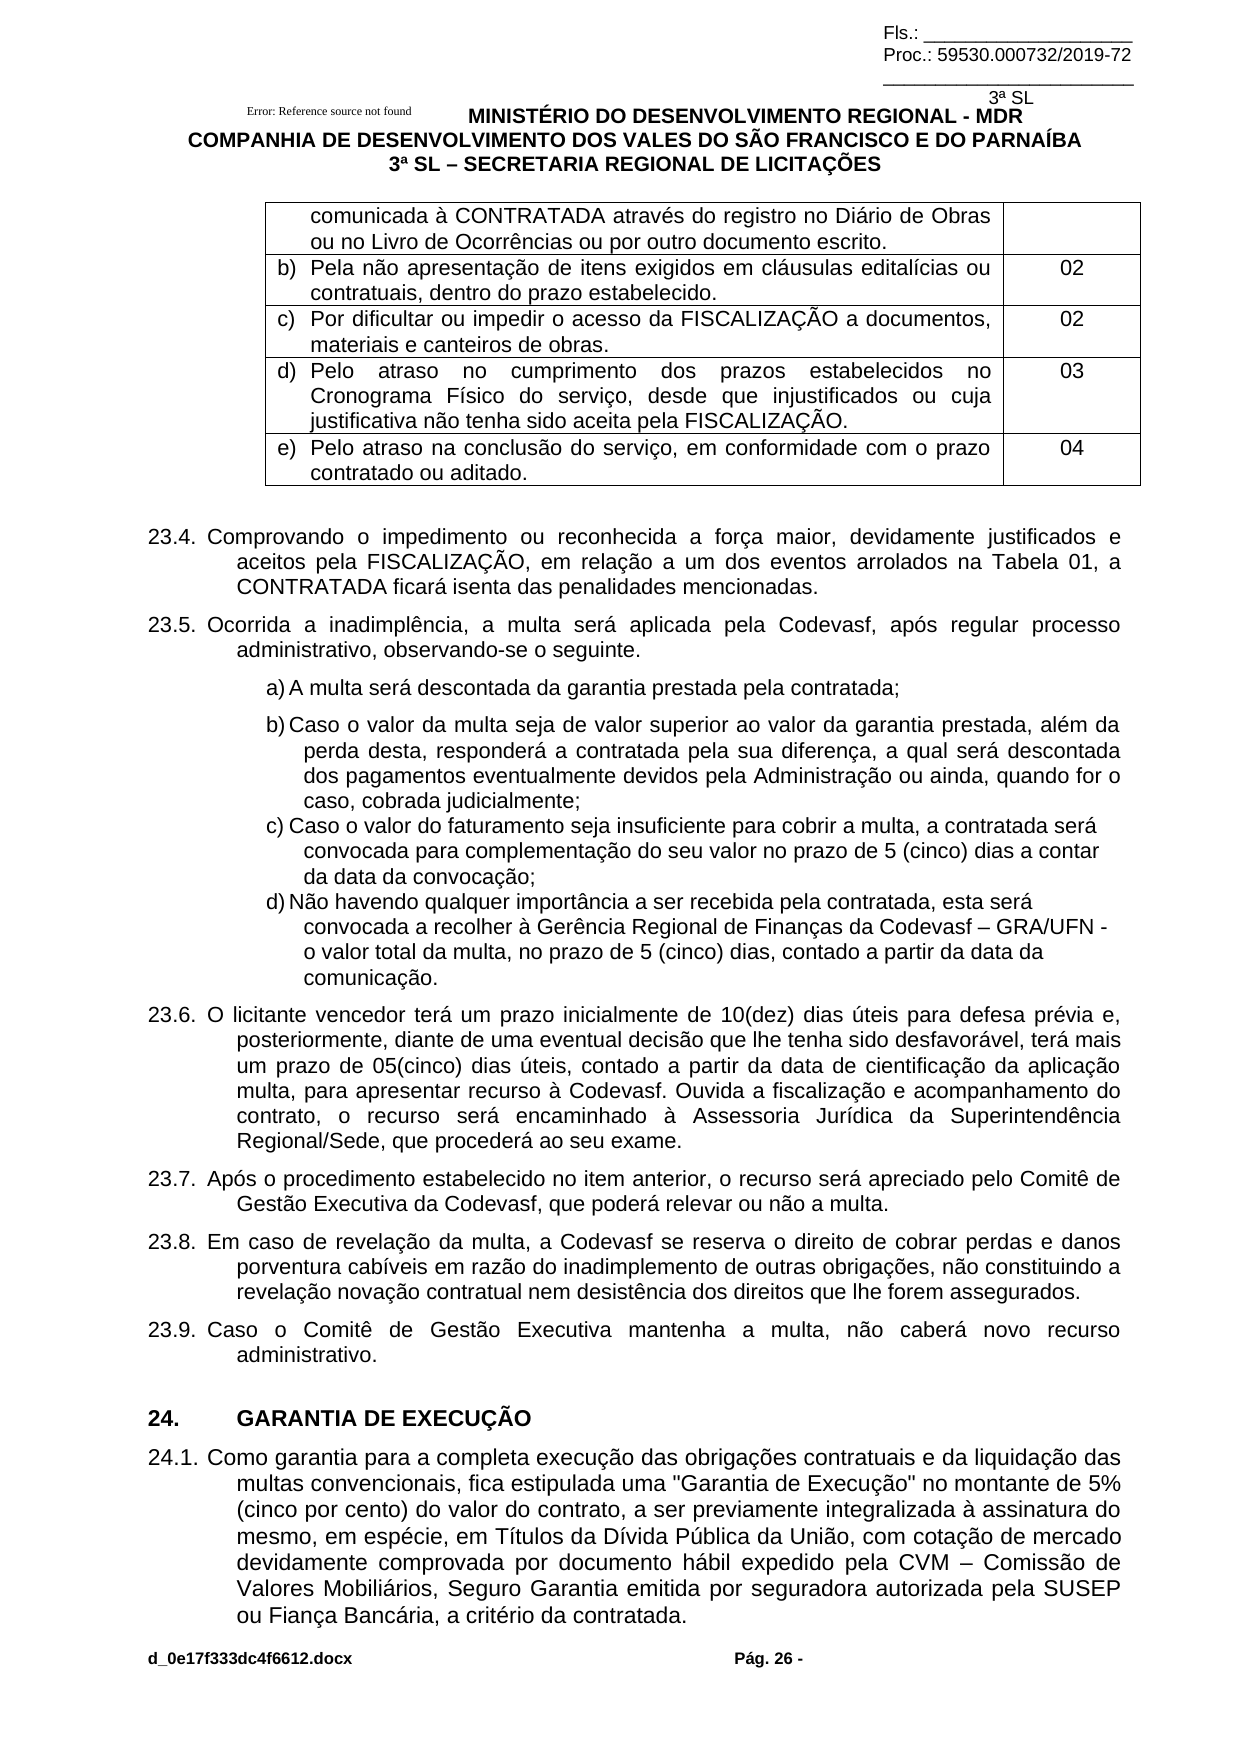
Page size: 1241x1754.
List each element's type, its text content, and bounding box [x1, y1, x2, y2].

list Caso o Comitê de Gestão Executiva mantenha a multa, não caberá novo recurso administrativo. [148, 1317, 1122, 1367]
list Em caso de revelação da multa, a Codevasf se reserva o direito de cobrar perdas e danos porventura cabíveis em razão do inadimplemento de outras obrigações, não constituindo a revelação novação contratual nem desistência dos direitos que lhe forem assegurados. [148, 1229, 1122, 1304]
list A multa será descontada da garantia prestada pela contratada; [266, 674, 1122, 700]
table_cell 03 [1004, 358, 1140, 433]
list O licitante vencedor terá um prazo inicialmente de 10(dez) dias úteis para defesa prévia e, posteriormente, diante de uma eventual decisão que lhe tenha sido desfavorável, terá mais um prazo de 05(cinco) dias úteis, contado a partir da data de cientificação da aplicação multa, para apresentar recurso à Codevasf. Ouvida a fiscalização e acompanhamento do contrato, o recurso será encaminhado à Assessoria Jurídica da Superintendência Regional/Sede, que procederá ao seu exame. [148, 1002, 1122, 1153]
list Ocorrida a inadimplência, a multa será aplicada pela Codevasf, após regular processo administrativo, observando-se o seguinte. [148, 612, 1122, 662]
table_cell 02 [1004, 306, 1140, 357]
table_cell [266, 203, 1003, 254]
list Como garantia para a completa execução das obrigações contratuais e da liquidação das multas convencionais, fica estipulada uma "Garantia de Execução" no montante de 5% (cinco por cento) do valor do contrato, a ser previamente integralizada à assinatura do mesmo, em espécie, em Títulos da Dívida Pública da União, com cotação de mercado devidamente comprovada por documento hábil expedido pela CVM – Comissão de Valores Mobiliários, Seguro Garantia emitida por seguradora autorizada pela SUSEP ou Fiança Bancária, a critério da contratada. [148, 1444, 1122, 1628]
table_cell Pelo atraso no cumprimento dos prazos estabelecidos no Cronograma Físico do serviço, desde que injustificados ou cuja justificativa não tenha sido aceita pela FISCALIZAÇÃO. [266, 358, 1003, 433]
list Caso o valor da multa seja de valor superior ao valor da garantia prestada, além da perda desta, responderá a contratada pela sua diferença, a qual será descontada dos pagamentos eventualmente devidos pela Administração ou ainda, quando for o caso, cobrada judicialmente; [266, 712, 1122, 813]
table_cell Pelo atraso na conclusão do serviço, em conformidade com o prazo contratado ou aditado. [266, 434, 1003, 485]
list Caso o valor do faturamento seja insuficiente para cobrir a multa, a contratada será convocada para complementação do seu valor no prazo de 5 (cinco) dias a contar da data da convocação; [266, 813, 1122, 889]
table_cell 02 [1004, 255, 1140, 305]
list Não havendo qualquer importância a ser recebida pela contratada, esta será convocada a recolher à Gerência Regional de Finanças da Codevasf – GRA/UFN - o valor total da multa, no prazo de 5 (cinco) dias, contado a partir da data da comunicação. [266, 889, 1122, 989]
list Após o procedimento estabelecido no item anterior, o recurso será apreciado pelo Comitê de Gestão Executiva da Codevasf, que poderá relevar ou não a multa. [148, 1166, 1122, 1216]
table_cell Por dificultar ou impedir o acesso da FISCALIZAÇÃO a documentos, materiais e canteiros de obras. [266, 306, 1003, 357]
list GARANTIA DE EXECUÇÃO [148, 1405, 1122, 1431]
table_cell 01 [1004, 203, 1140, 254]
table_cell 04 [1004, 434, 1140, 485]
table_cell Pela não apresentação de itens exigidos em cláusulas editalícias ou contratuais, dentro do prazo estabelecido. [266, 255, 1003, 305]
list Comprovando o impedimento ou reconhecida a força maior, devidamente justificados e aceitos pela FISCALIZAÇÃO, em relação a um dos eventos arrolados na Tabela 01, a CONTRATADA ficará isenta das penalidades mencionadas. [148, 523, 1122, 599]
